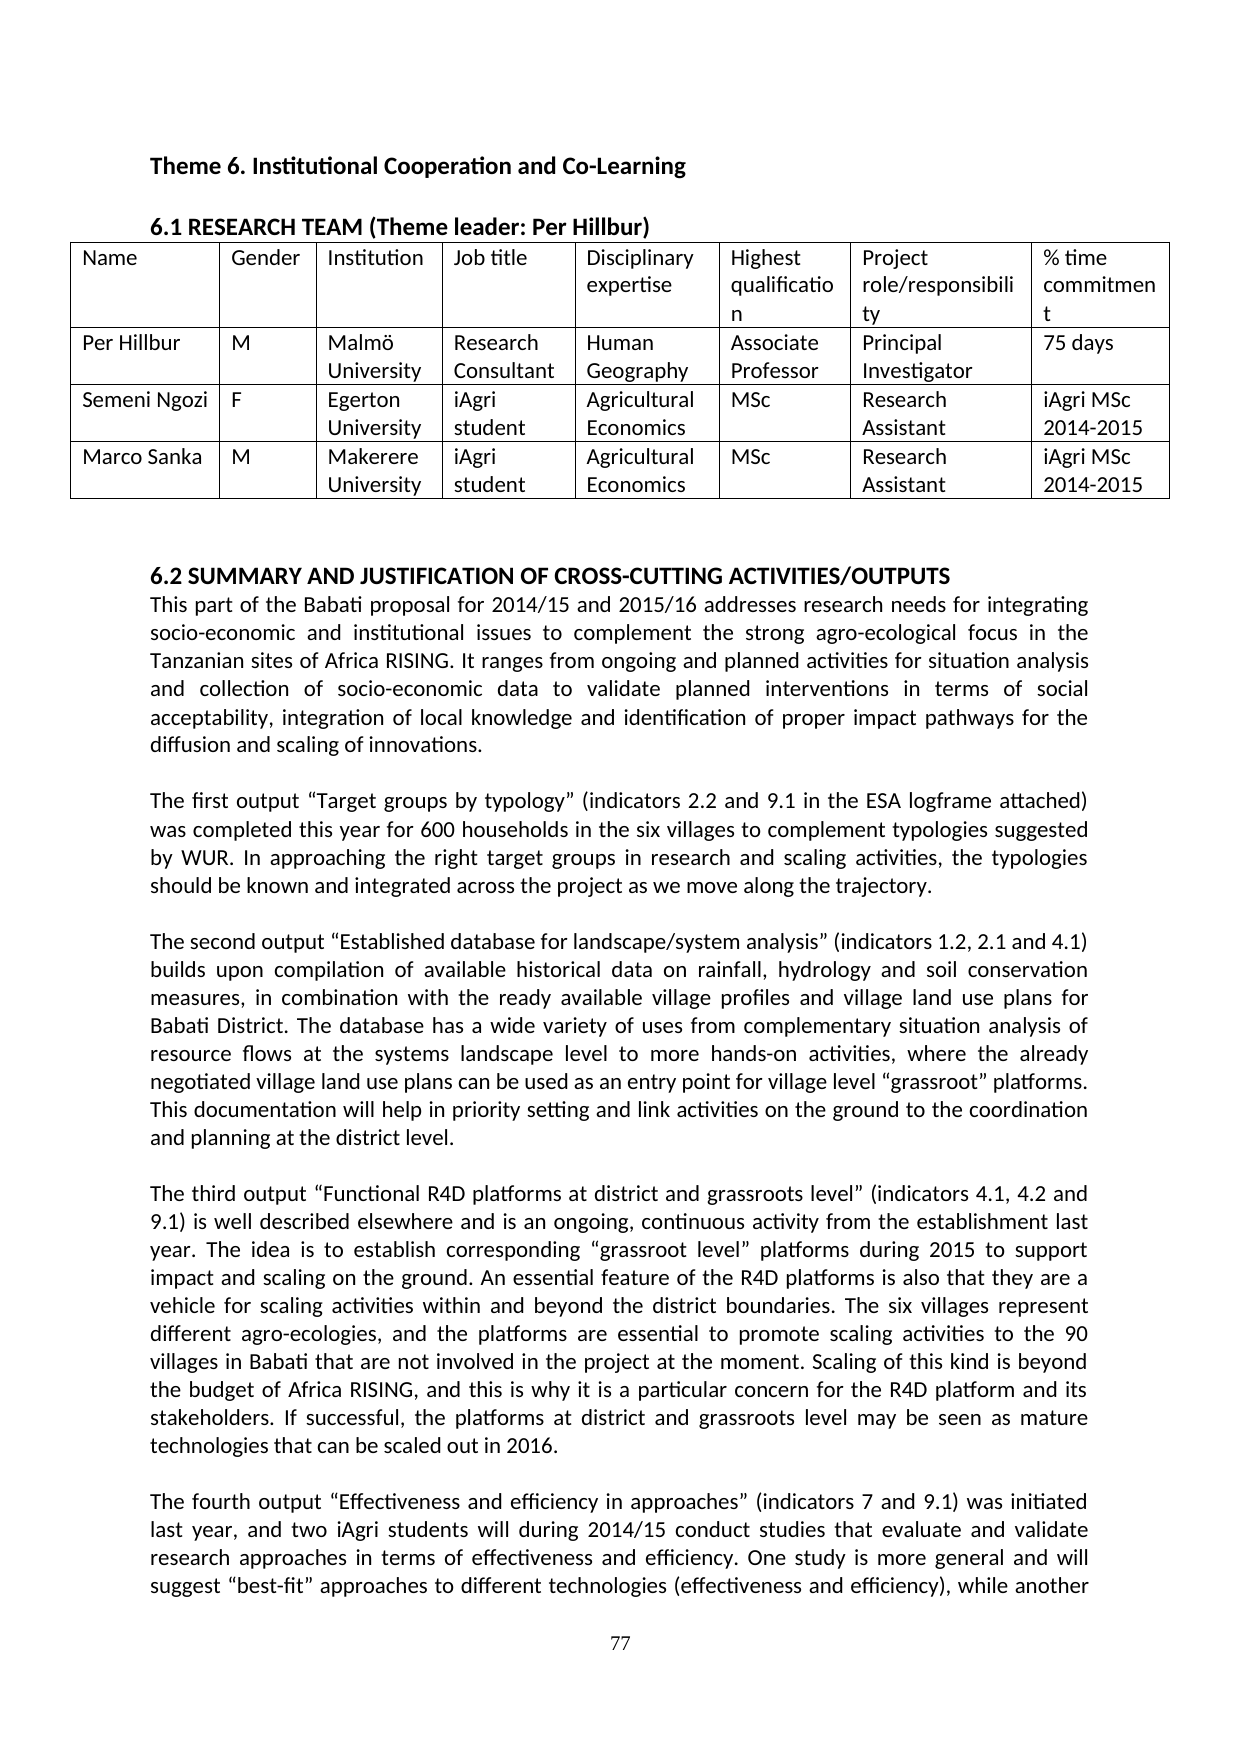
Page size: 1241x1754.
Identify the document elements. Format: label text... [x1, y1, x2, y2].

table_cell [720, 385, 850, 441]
text This part of the Babati proposal for 2014/15 and 2015/16 addresses research needs for integrating socio-economic and institutional issues to complement the strong agro-ecological focus in the Tanzanian sites of Africa RISING. It ranges from ongoing and planned activities for situation analysis and collection of socio-economic data to validate planned interventions in terms of social acceptability, integration of local knowledge and identification of proper impact pathways for the diffusion and scaling of innovations. [150, 591, 1090, 759]
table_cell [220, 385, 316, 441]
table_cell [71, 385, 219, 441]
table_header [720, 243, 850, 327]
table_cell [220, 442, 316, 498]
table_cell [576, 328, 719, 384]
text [150, 1487, 1090, 1599]
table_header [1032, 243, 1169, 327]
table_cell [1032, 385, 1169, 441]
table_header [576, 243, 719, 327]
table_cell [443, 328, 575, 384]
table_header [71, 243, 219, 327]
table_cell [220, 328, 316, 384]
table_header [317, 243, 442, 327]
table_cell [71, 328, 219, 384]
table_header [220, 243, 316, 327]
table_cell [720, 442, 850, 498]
text 6.2 SUMMARY AND JUSTIFICATION OF CROSS-CUTTING ACTIVITIES/OUTPUTS [150, 560, 1090, 591]
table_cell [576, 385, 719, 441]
text The first output “Target groups by typology” (indicators 2.2 and 9.1 in the ESA logframe attached) was completed this year for 600 households in the six villages to complement typologies suggested by WUR. In approaching the right target groups in research and scaling activities, the typologies should be known and integrated across the project as we move along the trajectory. [150, 787, 1090, 899]
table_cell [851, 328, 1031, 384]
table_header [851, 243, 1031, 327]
text The third output “Functional R4D platforms at district and grassroots level” (indicators 4.1, 4.2 and 9.1) is well described elsewhere and is an ongoing, continuous activity from the establishment last year. The idea is to establish corresponding “grassroot level” platforms during 2015 to support impact and scaling on the ground. An essential feature of the R4D platforms is also that they are a vehicle for scaling activities within and beyond the district boundaries. The six villages represent different agro-ecologies, and the platforms are essential to promote scaling activities to the 90 villages in Babati that are not involved in the project at the moment. Scaling of this kind is beyond the budget of Africa RISING, and this is why it is a particular concern for the R4D platform and its stakeholders. If successful, the platforms at district and grassroots level may be seen as mature technologies that can be scaled out in 2016. [150, 1179, 1090, 1459]
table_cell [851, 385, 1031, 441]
text The second output “Established database for landscape/system analysis” (indicators 1.2, 2.1 and 4.1) builds upon compilation of available historical data on rainfall, hydrology and soil conservation measures, in combination with the ready available village profiles and village land use plans for Babati District. The database has a wide variety of uses from complementary situation analysis of resource flows at the systems landscape level to more hands-on activities, where the already negotiated village land use plans can be used as an entry point for village level “grassroot” platforms. This documentation will help in priority setting and link activities on the ground to the coordination and planning at the district level. [150, 927, 1090, 1151]
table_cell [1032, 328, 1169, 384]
text 6.1 RESEARCH TEAM (Theme leader: Per Hillbur) [150, 211, 1090, 242]
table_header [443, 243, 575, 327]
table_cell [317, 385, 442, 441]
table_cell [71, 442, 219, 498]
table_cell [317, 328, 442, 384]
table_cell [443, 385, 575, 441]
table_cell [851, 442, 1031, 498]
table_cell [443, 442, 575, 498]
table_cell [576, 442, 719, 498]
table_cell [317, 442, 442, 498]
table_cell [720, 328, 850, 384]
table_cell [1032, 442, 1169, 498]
subtitle Theme 6. Institutional Cooperation and Co-Learning [150, 150, 1090, 181]
